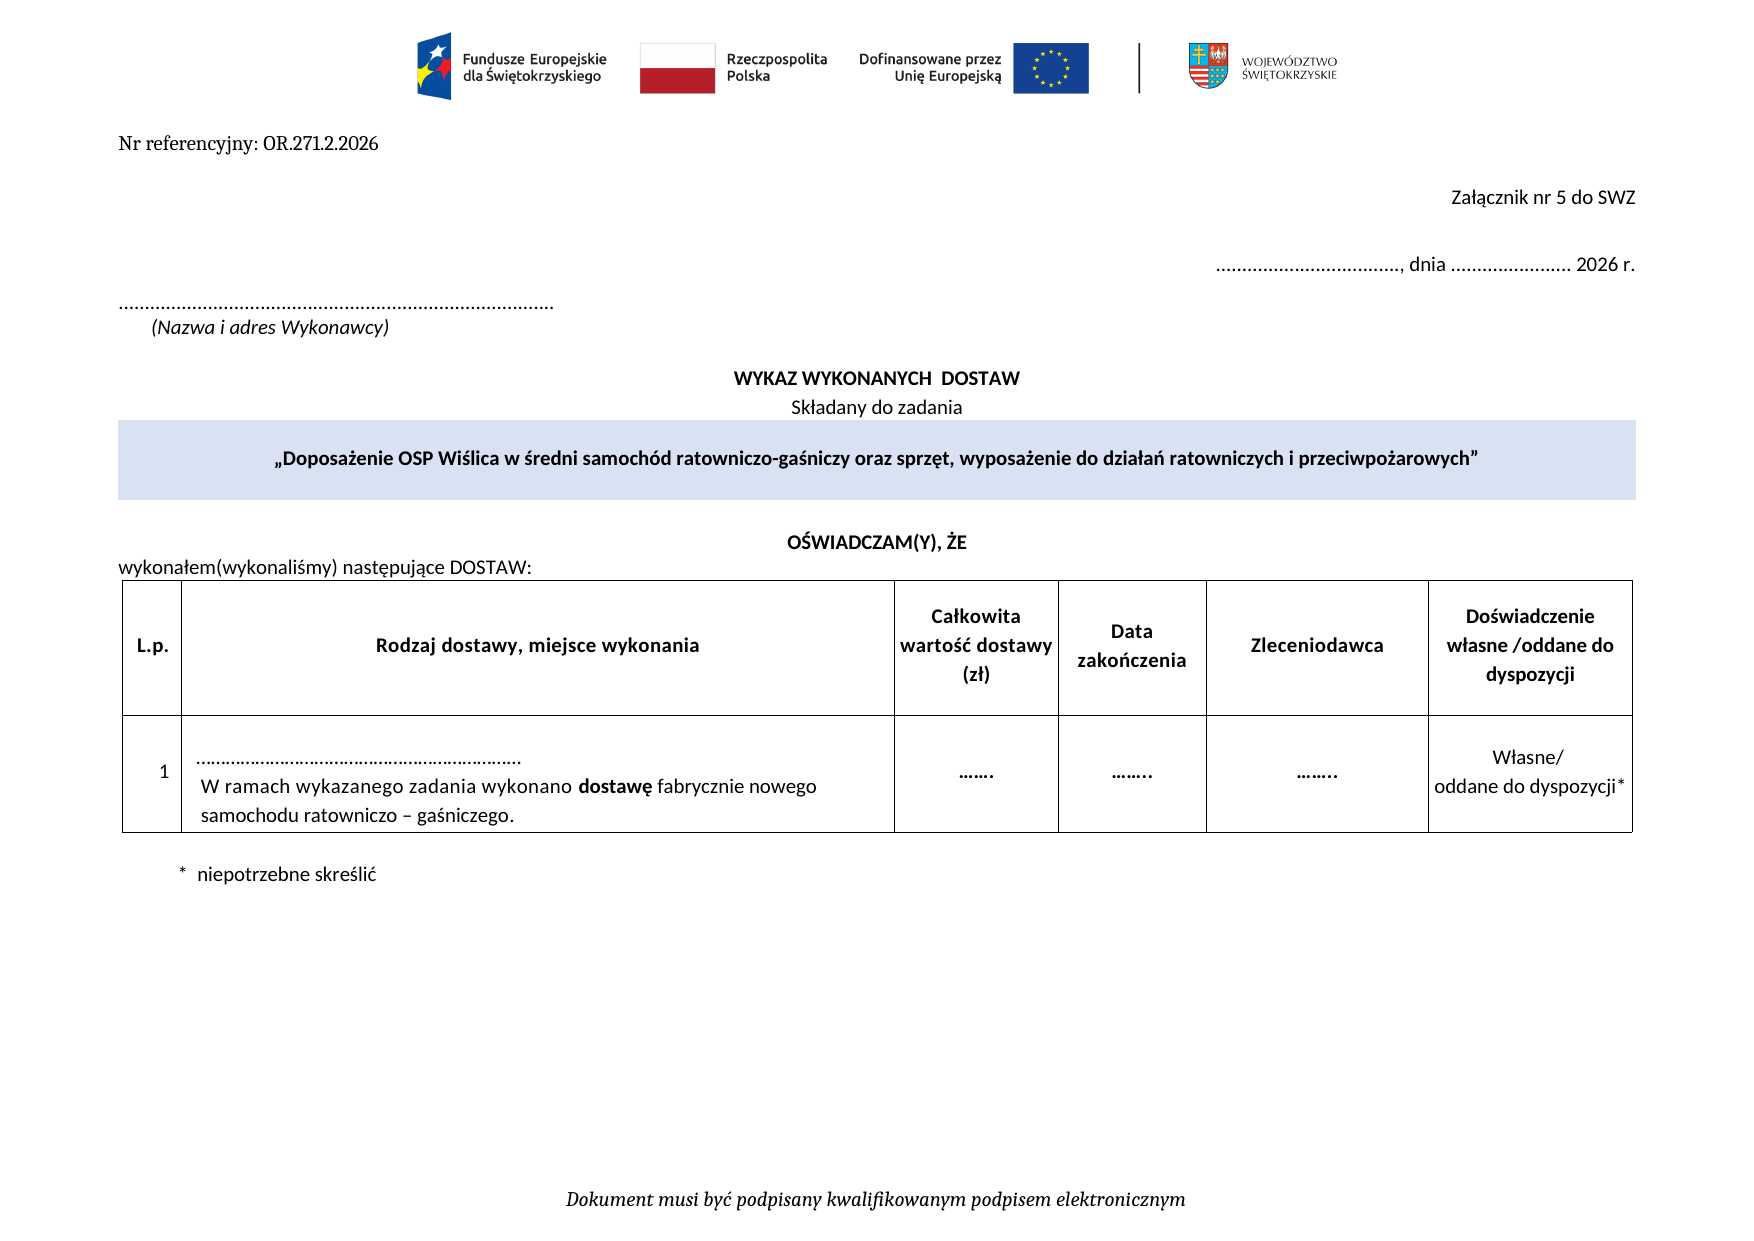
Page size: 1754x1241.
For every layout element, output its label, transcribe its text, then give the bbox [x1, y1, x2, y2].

text WYKAZ WYKONANYCH DOSTAW [118, 365, 1636, 391]
table_header Data zakończenia [1059, 581, 1206, 714]
table_cell 1 [123, 716, 181, 832]
text ................................................................................... [118, 289, 1636, 314]
text wykonałem(wykonaliśmy) następujące DOSTAW: [118, 554, 1636, 580]
table_header Rodzaj dostawy, miejsce wykonania [182, 581, 894, 714]
text ..................................., dnia ....................... 2026 r. [118, 251, 1636, 276]
table_cell ……. [895, 716, 1058, 832]
text „Doposażenie OSP Wiślica w średni samochód ratowniczo-gaśniczy oraz sprzęt, wyposażenie do działań ratowniczych i przeciwpożarowych” [118, 445, 1636, 471]
table_cell ………………………………………………………… W ramach wykazanego zadania wykonano dostawę fabrycznie nowego samochodu ratowniczo – gaśniczego. [182, 716, 894, 832]
table_cell Własne/ oddane do dyspozycji* [1429, 716, 1632, 832]
table_header Zleceniodawca [1207, 581, 1428, 714]
text (Nazwa i adres Wykonawcy) [118, 314, 1632, 340]
table_cell …….. [1207, 716, 1428, 832]
table_header Doświadczenie własne /oddane do dyspozycji [1429, 581, 1632, 714]
table_header L.p. [123, 581, 181, 714]
text Składany do zadania [118, 394, 1636, 420]
table_cell …….. [1059, 716, 1206, 832]
table_header Całkowita wartość dostawy (zł) [895, 581, 1058, 714]
text * niepotrzebne skreślić [177, 861, 1636, 887]
text Załącznik nr 5 do SWZ [118, 184, 1636, 210]
picture [404, 29, 1350, 103]
text OŚWIADCZAM(Y), ŻE [118, 529, 1636, 554]
